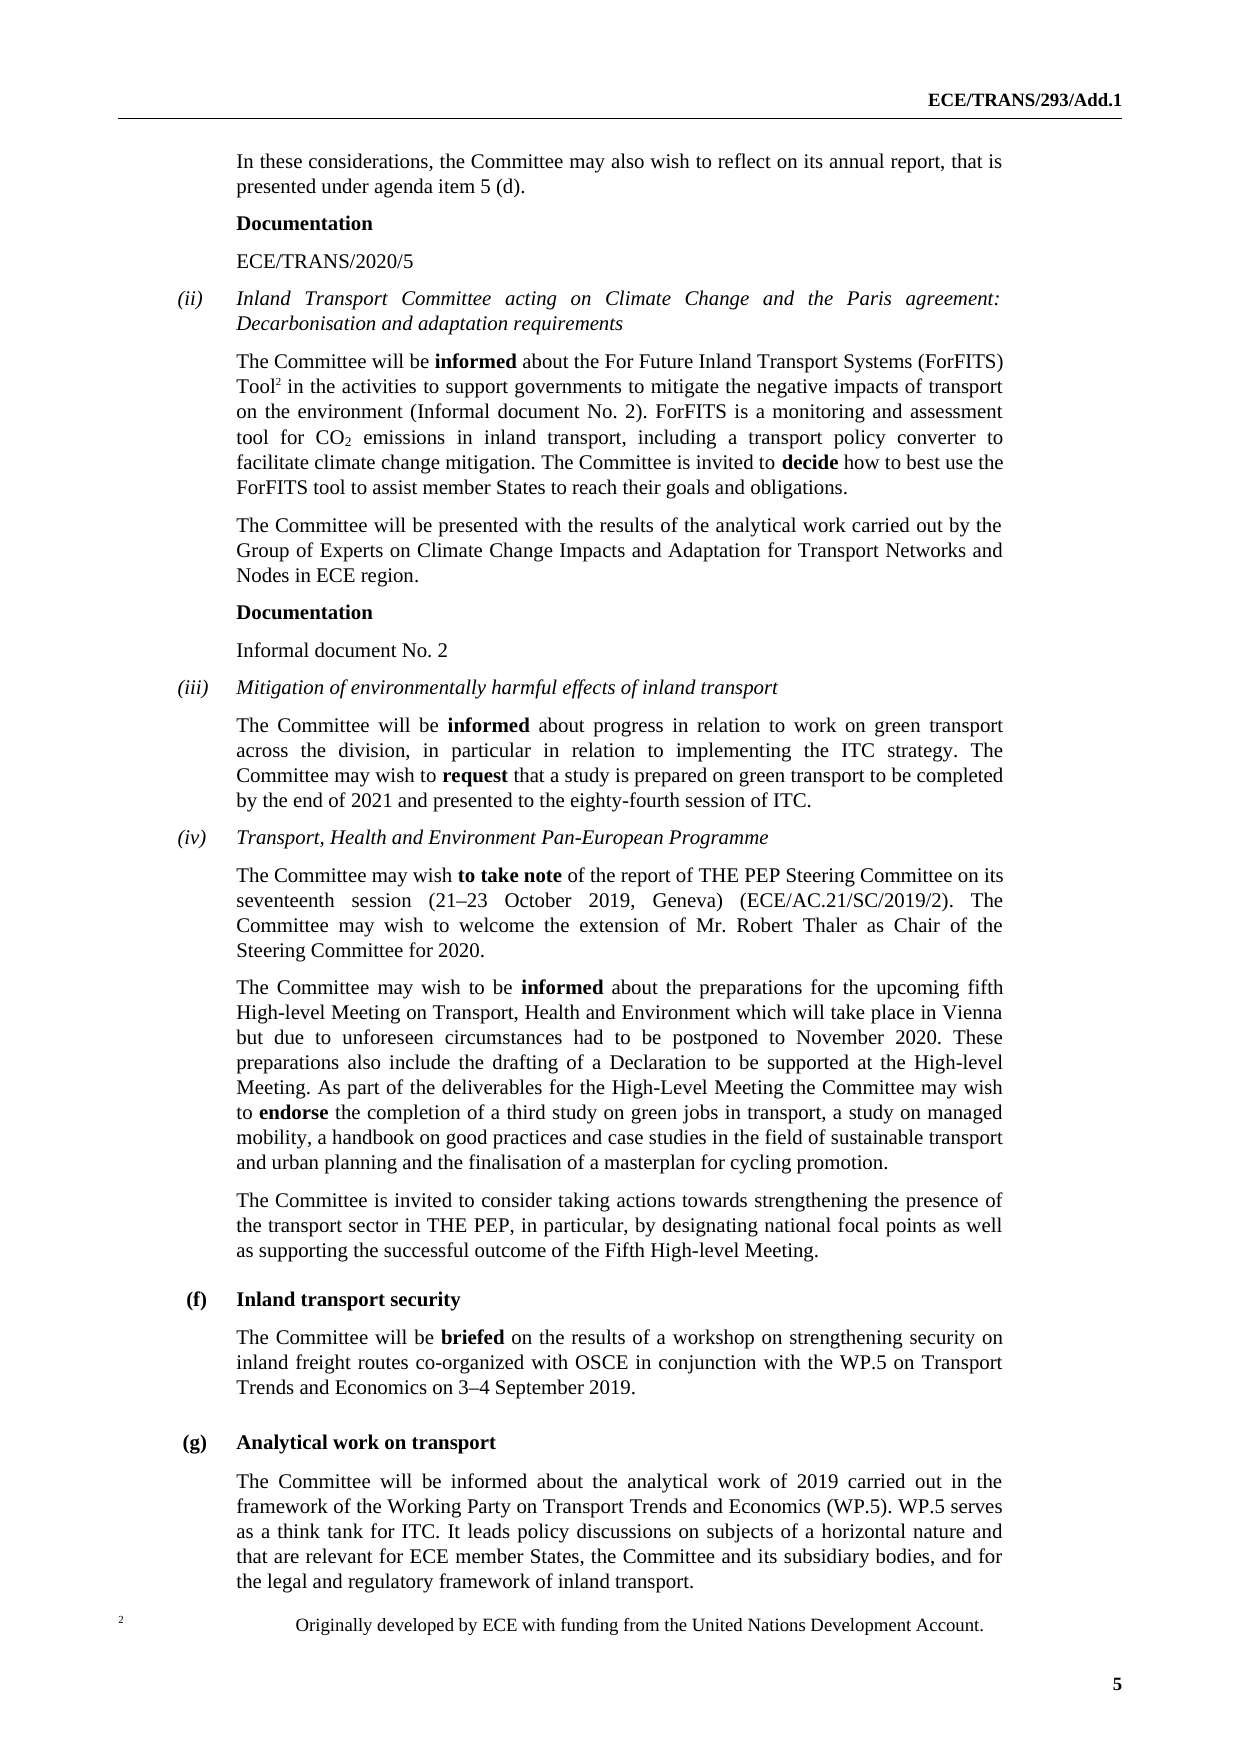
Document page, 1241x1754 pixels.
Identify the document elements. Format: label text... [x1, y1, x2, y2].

text ECE/TRANS/2020/5 [236, 248, 1004, 273]
text The Committee may wish to take note of the report of THE PEP Steering Committee on its seventeenth session (21–23 October 2019, Geneva) (ECE/AC.21/SC/2019/2). The Committee may wish to welcome the extension of Mr. Robert Thaler as Chair of the Steering Committee for 2020. [236, 862, 1004, 962]
text Informal document No. 2 [236, 637, 1004, 662]
text Documentation [236, 599, 1004, 624]
text (f) Inland transport security [118, 1287, 1004, 1312]
text (ii) Inland Transport Committee acting on Climate Change and the Paris agreement: Decarbonisation and adaptation requirements [177, 285, 1004, 335]
text The Committee will be informed about the analytical work of 2019 carried out in the framework of the Working Party on Transport Trends and Economics (WP.5). WP.5 serves as a think tank for ITC. It leads policy discussions on subjects of a horizontal nature and that are relevant for ECE member States, the Committee and its subsidiary bodies, and for the legal and regulatory framework of inland transport. [236, 1468, 1004, 1593]
text The Committee will be presented with the results of the analytical work carried out by the Group of Experts on Climate Change Impacts and Adaptation for Transport Networks and Nodes in ECE region. [236, 512, 1004, 587]
text The Committee will be informed about progress in relation to work on green transport across the division, in particular in relation to implementing the ITC strategy. The Committee may wish to request that a study is prepared on green transport to be completed by the end of 2021 and presented to the eighty-fourth session of ITC. [236, 712, 1004, 812]
text Documentation [236, 210, 1004, 235]
text The Committee may wish to be informed about the preparations for the upcoming fifth High-level Meeting on Transport, Health and Environment which will take place in Vienna but due to unforeseen circumstances had to be postponed to November 2020. These preparations also include the drafting of a Declaration to be supported at the High-level Meeting. As part of the deliverables for the High-Level Meeting the Committee may wish to endorse the completion of a third study on green jobs in transport, a study on managed mobility, a handbook on good practices and case studies in the field of sustainable transport and urban planning and the finalisation of a masterplan for cycling promotion. [236, 974, 1004, 1174]
text (iv) Transport, Health and Environment Pan-European Programme [118, 824, 1004, 849]
text The Committee will be informed about the For Future Inland Transport Systems (ForFITS) Tool in the activities to support governments to mitigate the negative impacts of transport on the environment (Informal document No. 2). ForFITS is a monitoring and assessment tool for CO2 emissions in inland transport, including a transport policy converter to facilitate climate change mitigation. The Committee is invited to decide how to best use the ForFITS tool to assist member States to reach their goals and obligations. [236, 348, 1004, 499]
text The Committee is invited to consider taking actions towards strengthening the presence of the transport sector in THE PEP, in particular, by designating national focal points as well as supporting the successful outcome of the Fifth High-level Meeting. [236, 1187, 1004, 1262]
text The Committee will be briefed on the results of a workshop on strengthening security on inland freight routes co-organized with OSCE in conjunction with the WP.5 on Transport Trends and Economics on 3–4 September 2019. [236, 1324, 1004, 1399]
text (g) Analytical work on transport [118, 1424, 1004, 1455]
text (iii) Mitigation of environmentally harmful effects of inland transport [118, 674, 1004, 699]
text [236, 148, 1004, 198]
